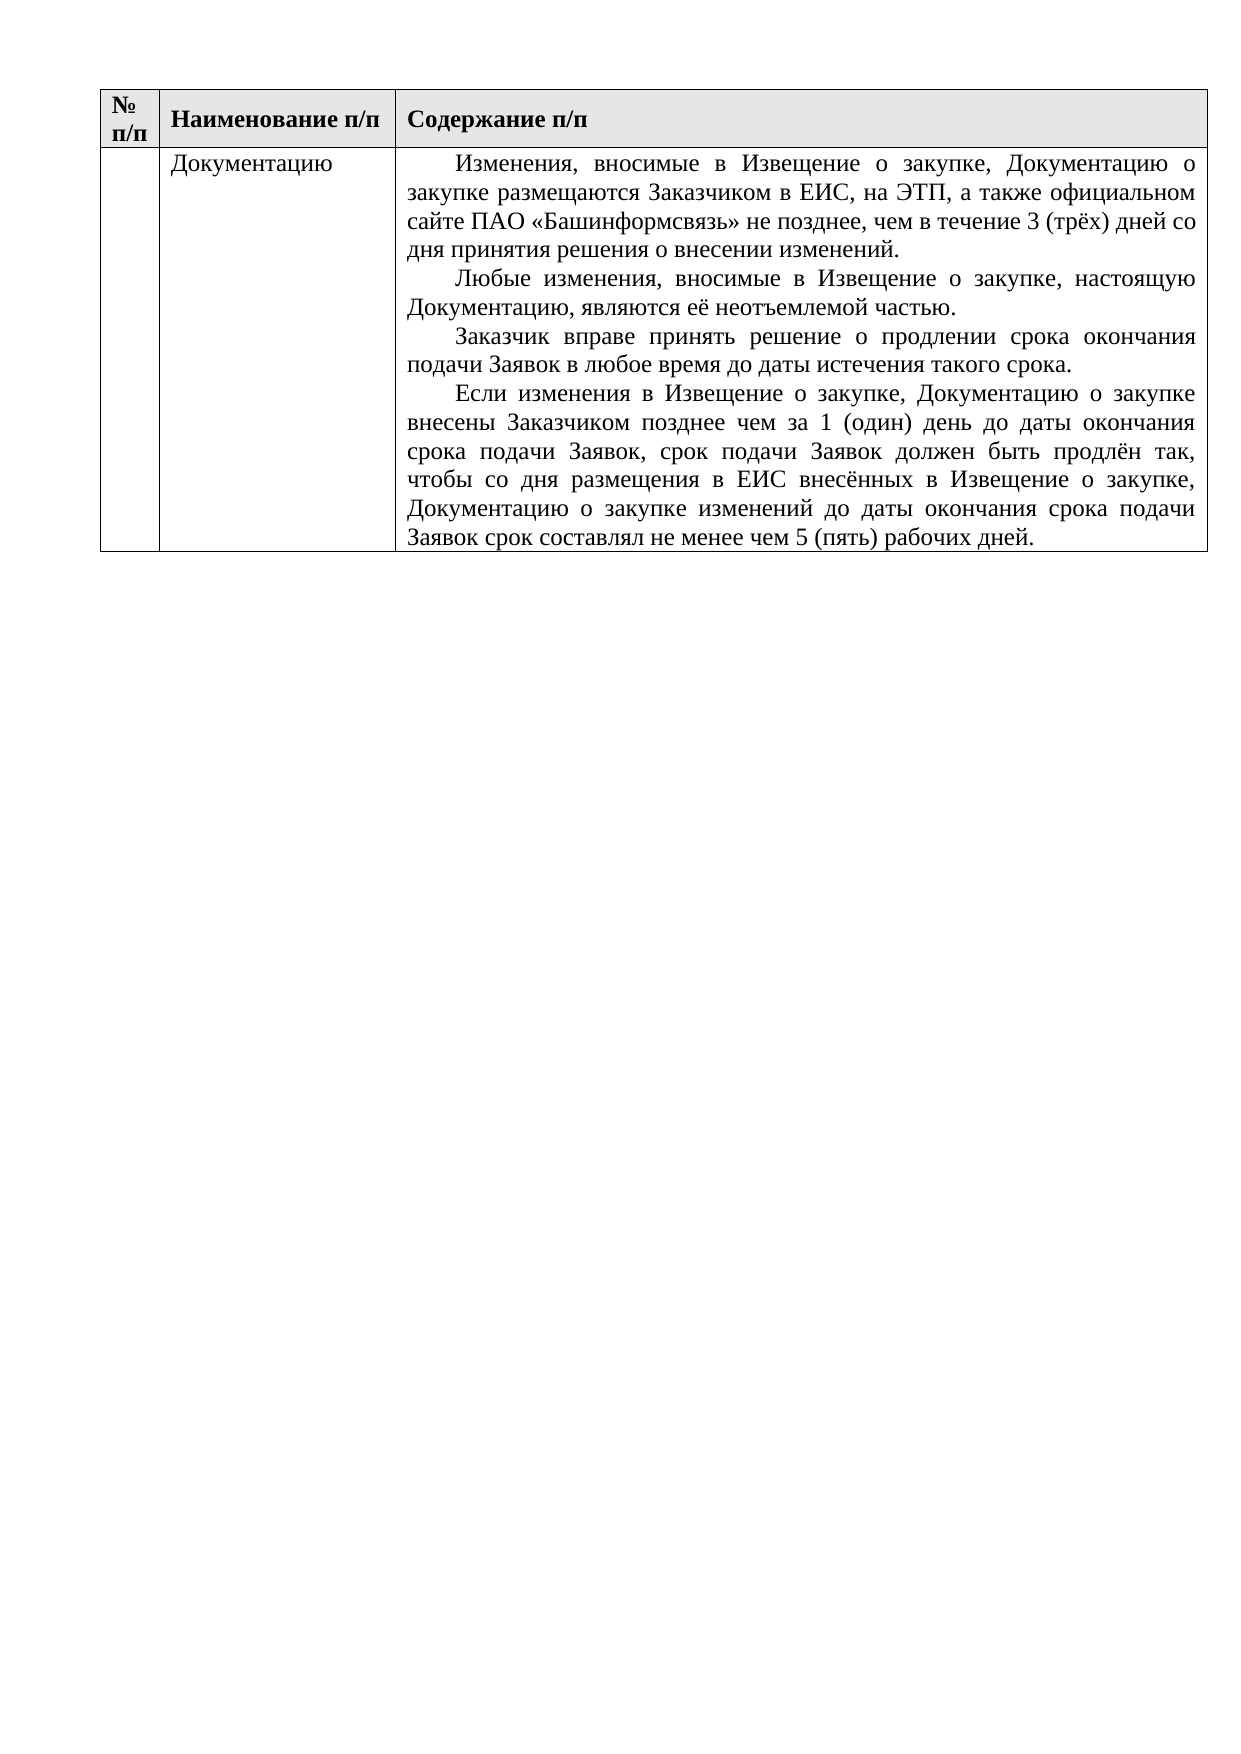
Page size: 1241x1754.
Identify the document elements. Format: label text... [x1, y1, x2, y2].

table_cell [160, 148, 395, 551]
table_header № п/п [101, 90, 159, 147]
table_header Содержание п/п [396, 90, 1207, 147]
table_cell [101, 148, 159, 551]
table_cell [396, 148, 1207, 551]
table_header Наименование п/п [160, 90, 395, 147]
